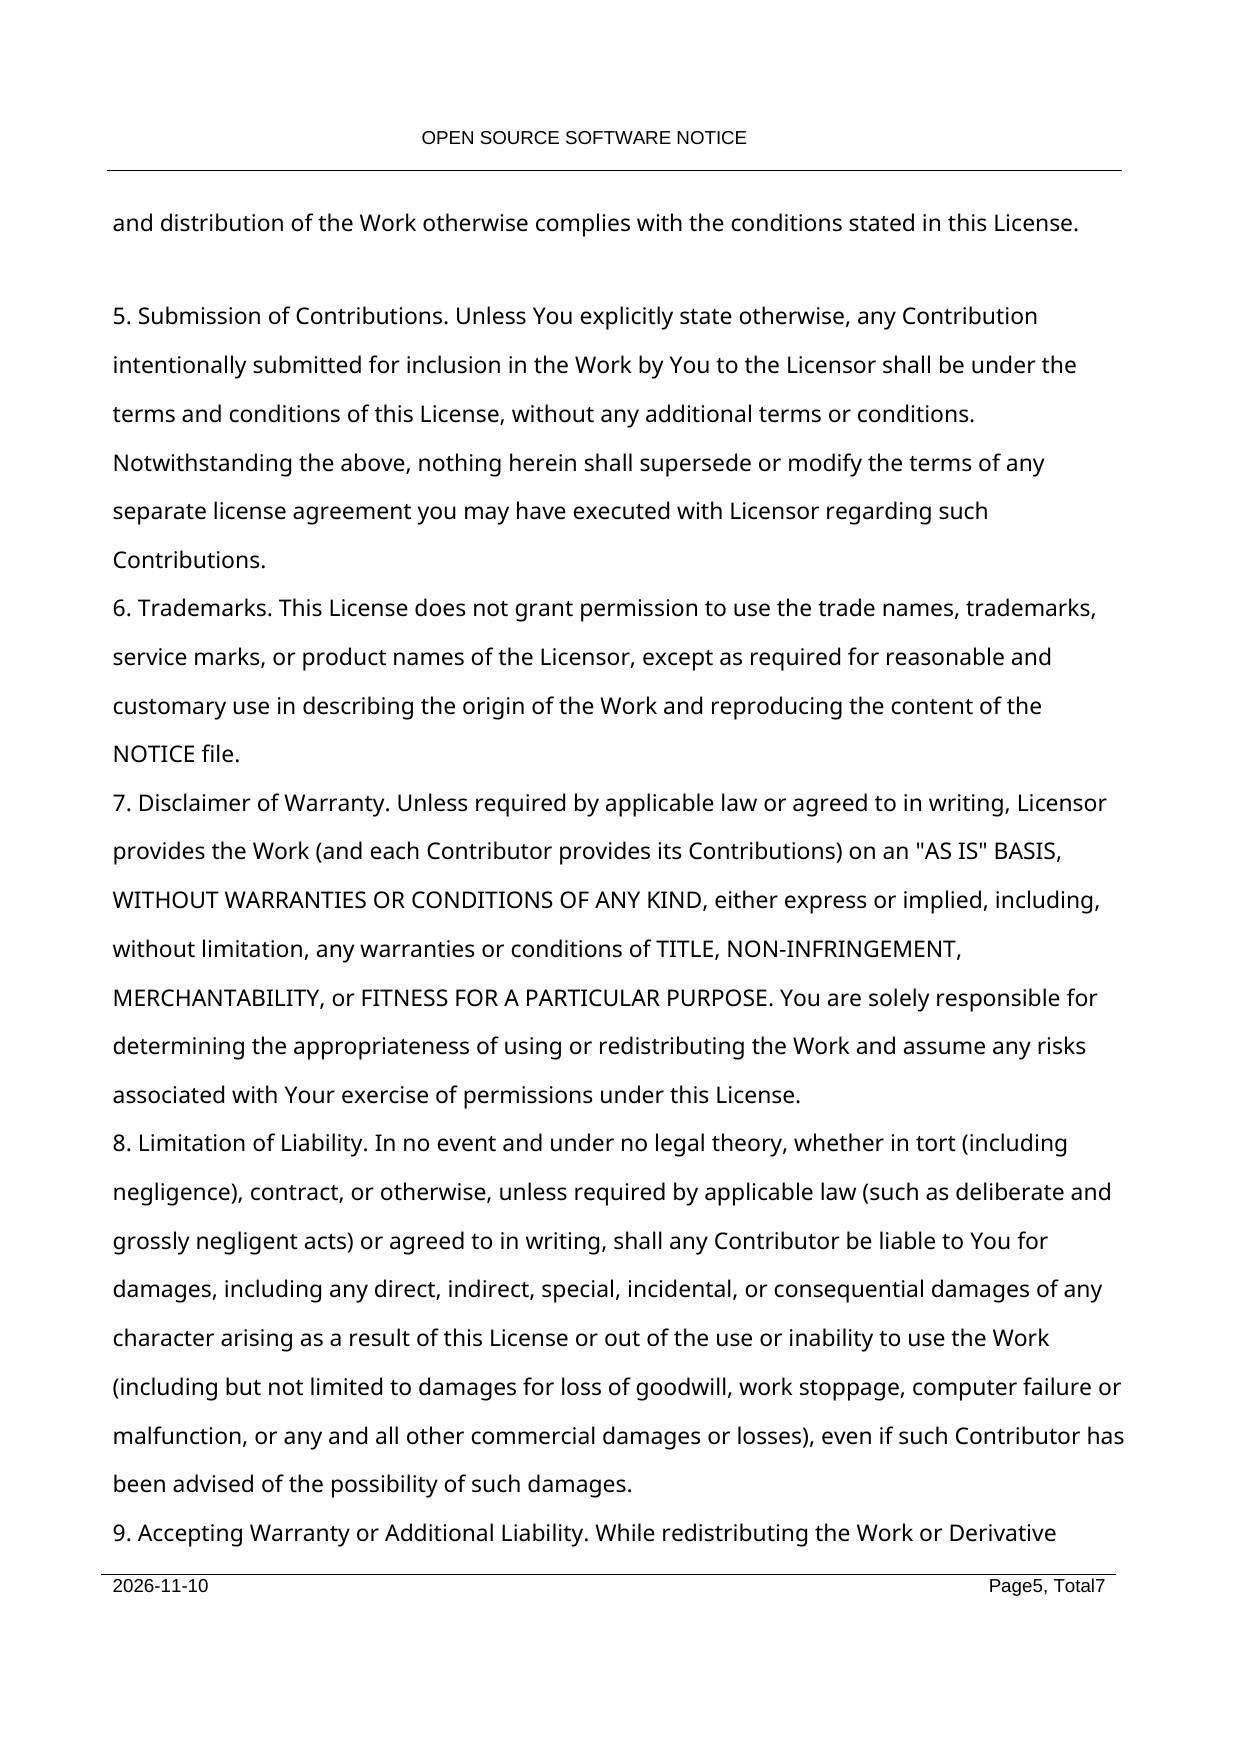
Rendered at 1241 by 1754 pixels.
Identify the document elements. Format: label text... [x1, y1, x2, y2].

text 7. Disclaimer of Warranty. Unless required by applicable law or agreed to in writing, Licensor provides the Work (and each Contributor provides its Contributions) on an "AS IS" BASIS, WITHOUT WARRANTIES OR CONDITIONS OF ANY KIND, either express or implied, including, without limitation, any warranties or conditions of TITLE, NON-INFRINGEMENT, MERCHANTABILITY, or FITNESS FOR A PARTICULAR PURPOSE. You are solely responsible for determining the appropriateness of using or redistributing the Work and assume any risks associated with Your exercise of permissions under this License. [112, 786, 1128, 1111]
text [112, 1516, 1128, 1548]
text 8. Limitation of Liability. In no event and under no legal theory, whether in tort (including negligence), contract, or otherwise, unless required by applicable law (such as deliberate and grossly negligent acts) or agreed to in writing, shall any Contributor be liable to You for damages, including any direct, indirect, special, incidental, or consequential damages of any character arising as a result of this License or out of the use or inability to use the Work (including but not limited to damages for loss of goodwill, work stoppage, computer failure or malfunction, or any and all other commercial damages or losses), even if such Contributor has been advised of the possibility of such damages. [112, 1126, 1128, 1500]
text 6. Trademarks. This License does not grant permission to use the trade names, trademarks, service marks, or product names of the Licensor, except as required for reasonable and customary use in describing the origin of the Work and reproducing the content of the NOTICE file. [112, 591, 1128, 770]
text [112, 206, 1128, 239]
text 5. Submission of Contributions. Unless You explicitly state otherwise, any Contribution intentionally submitted for inclusion in the Work by You to the Licensor shall be under the terms and conditions of this License, without any additional terms or conditions. Notwithstanding the above, nothing herein shall supersede or modify the terms of any separate license agreement you may have executed with Licensor regarding such Contributions. [112, 299, 1128, 576]
